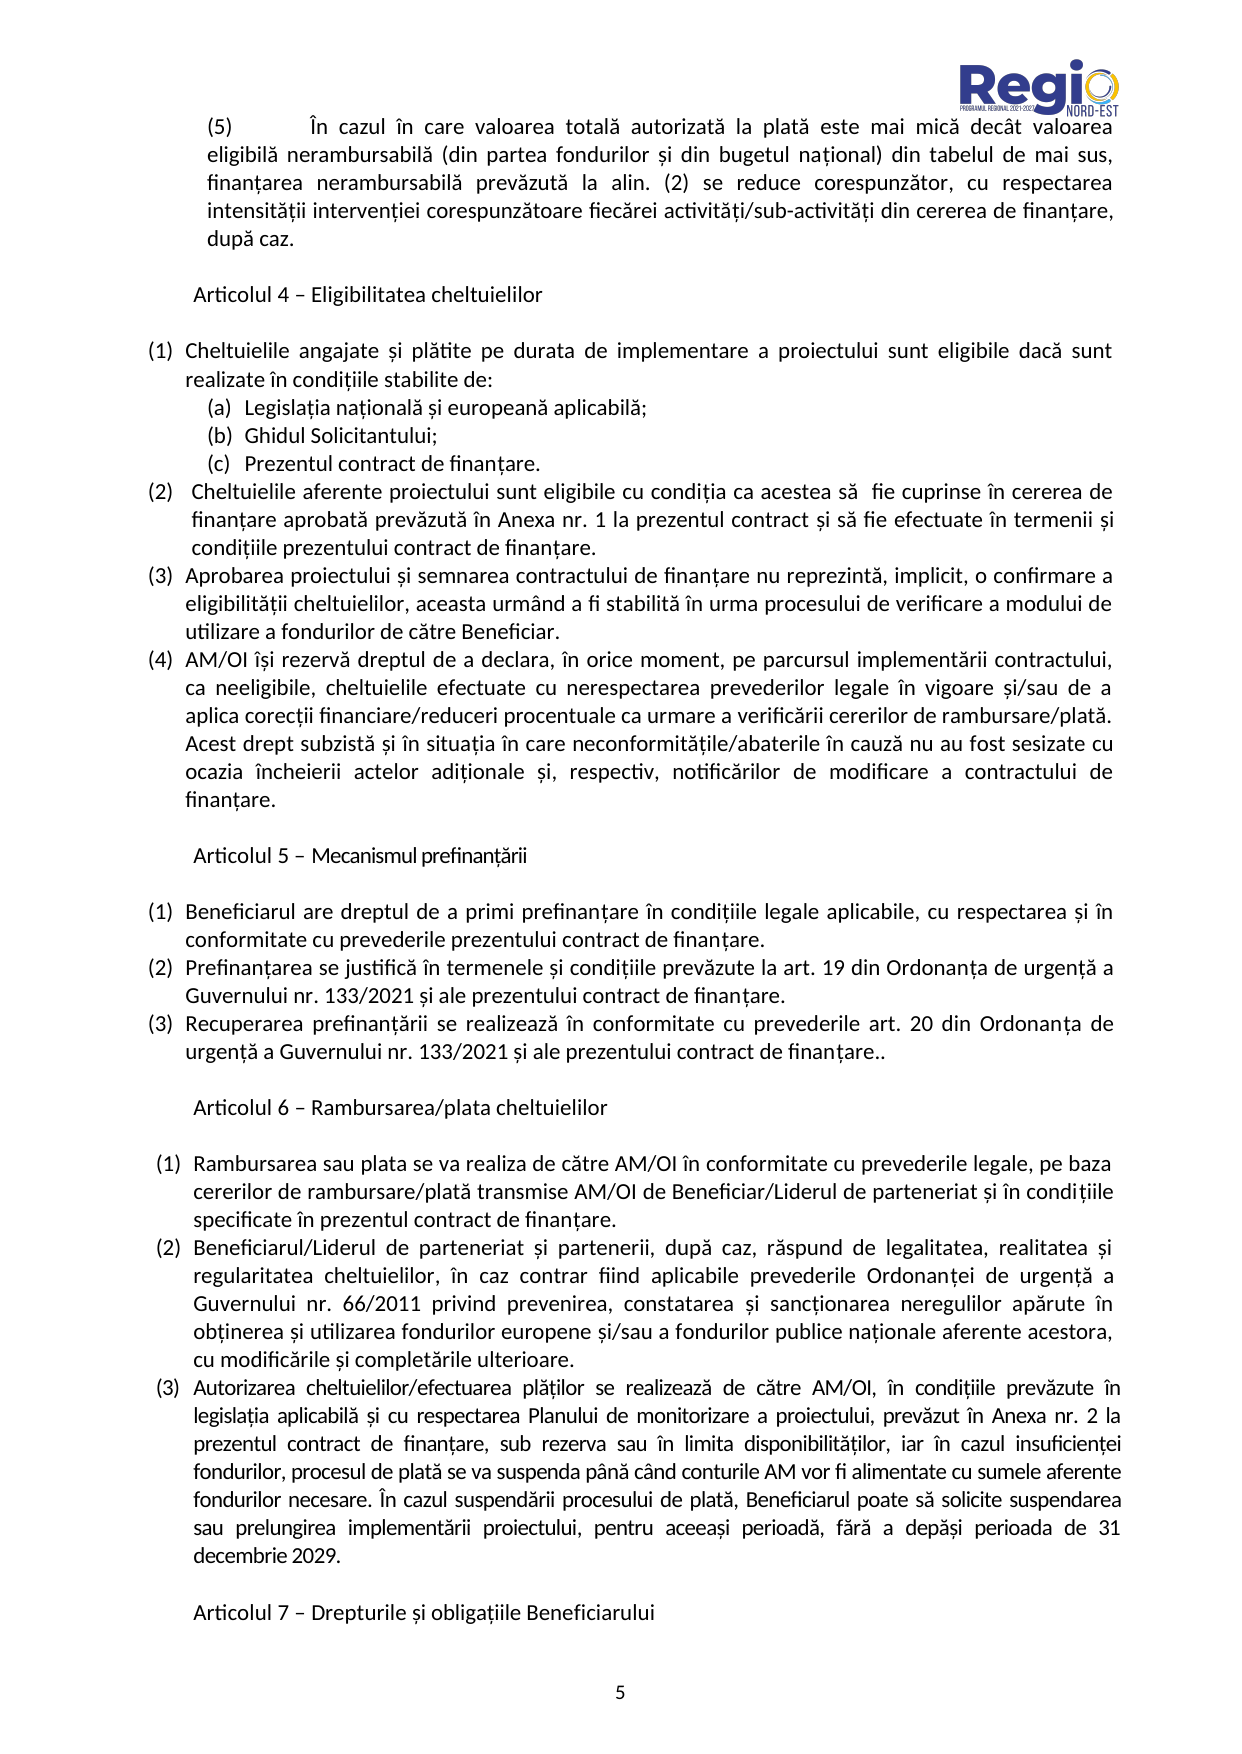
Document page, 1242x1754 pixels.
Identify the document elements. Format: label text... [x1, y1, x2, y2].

text Articolul 5 – Mecanismul prefinanțării [118, 841, 1122, 869]
list Aprobarea proiectului și semnarea contractului de finanțare nu reprezintă, implicit, o confirmare a eligibilității cheltuielilor, aceasta urmând a fi stabilită în urma procesului de verificare a modului de utilizare a fondurilor de către Beneficiar. [148, 561, 1114, 645]
list Beneficiarul are dreptul de a primi prefinanțare în condițiile legale aplicabile, cu respectarea și în conformitate cu prevederile prezentului contract de finanțare. [148, 897, 1114, 953]
list Cheltuielile aferente proiectului sunt eligibile cu condiția ca acestea să fie cuprinse în cererea de finanțare aprobată prevăzută în Anexa nr. 1 la prezentul contract şi să fie efectuate în termenii şi condiţiile prezentului contract de finanțare. [148, 477, 1114, 561]
list Ghidul Solicitantului; [207, 421, 1114, 449]
list Prezentul contract de finanțare. [207, 449, 1114, 477]
list Cheltuielile angajate și plătite pe durata de implementare a proiectului sunt eligibile dacă sunt realizate în condițiile stabilite de: [148, 337, 1114, 393]
list Beneficiarul/Liderul de parteneriat și partenerii, după caz, răspund de legalitatea, realitatea și regularitatea cheltuielilor, în caz contrar fiind aplicabile prevederile Ordonanței de urgență a Guvernului nr. 66/2011 privind prevenirea, constatarea şi sancţionarea neregulilor apărute în obţinerea şi utilizarea fondurilor europene şi/sau a fondurilor publice naţionale aferente acestora, cu modificările și completările ulterioare. [156, 1233, 1114, 1373]
list Prefinanțarea se justifică în termenele și condițiile prevăzute la art. 19 din Ordonanța de urgență a Guvernului nr. 133/2021 și ale prezentului contract de finanțare. [148, 953, 1114, 1009]
text Articolul 4 – Eligibilitatea cheltuielilor [118, 281, 1122, 309]
text (5) În cazul în care valoarea totală autorizată la plată este mai mică decât valoarea eligibilă nerambursabilă (din partea fondurilor și din bugetul național) din tabelul de mai sus, finanțarea nerambursabilă prevăzută la alin. (2) se reduce corespunzător, cu respectarea intensității intervenției corespunzătoare fiecărei activități/sub-activități din cererea de finanțare, după caz. [207, 112, 1114, 253]
list Rambursarea sau plata se va realiza de către AM/OI în conformitate cu prevederile legale, pe baza cererilor de rambursare/plată transmise AM/OI de Beneficiar/Liderul de parteneriat și în condițiile specificate în prezentul contract de finanțare. [156, 1149, 1114, 1233]
text Articolul 7 – Drepturile și obligațiile Beneficiarului [118, 1598, 1122, 1626]
picture [957, 55, 1123, 120]
list AM/OI își rezervă dreptul de a declara, în orice moment, pe parcursul implementării contractului, ca neeligibile, cheltuielile efectuate cu nerespectarea prevederilor legale în vigoare și/sau de a aplica corecții financiare/reduceri procentuale ca urmare a verificării cererilor de rambursare/plată. Acest drept subzistă și în situația în care neconformitățile/abaterile în cauză nu au fost sesizate cu ocazia încheierii actelor adiționale și, respectiv, notificărilor de modificare a contractului de finanțare. [148, 645, 1114, 813]
list Legislația națională și europeană aplicabilă; [207, 393, 1114, 421]
text Articolul 6 – Rambursarea/plata cheltuielilor [118, 1093, 1122, 1121]
list Autorizarea cheltuielilor/efectuarea plăților se realizează de către AM/OI, în condițiile prevăzute în legislația aplicabilă și cu respectarea Planului de monitorizare a proiectului, prevăzut în Anexa nr. 2 la prezentul contract de finanțare, sub rezerva sau în limita disponibilităților, iar în cazul insuficienței fondurilor, procesul de plată se va suspenda până când conturile AM vor fi alimentate cu sumele aferente fondurilor necesare. În cazul suspendării procesului de plată, Beneficiarul poate să solicite suspendarea sau prelungirea implementării proiectului, pentru aceeași perioadă, fără a depăși perioada de 31 decembrie 2029. [156, 1373, 1122, 1569]
list Recuperarea prefinanțării se realizează în conformitate cu prevederile art. 20 din Ordonanța de urgență a Guvernului nr. 133/2021 și ale prezentului contract de finanțare.. [148, 1009, 1114, 1065]
